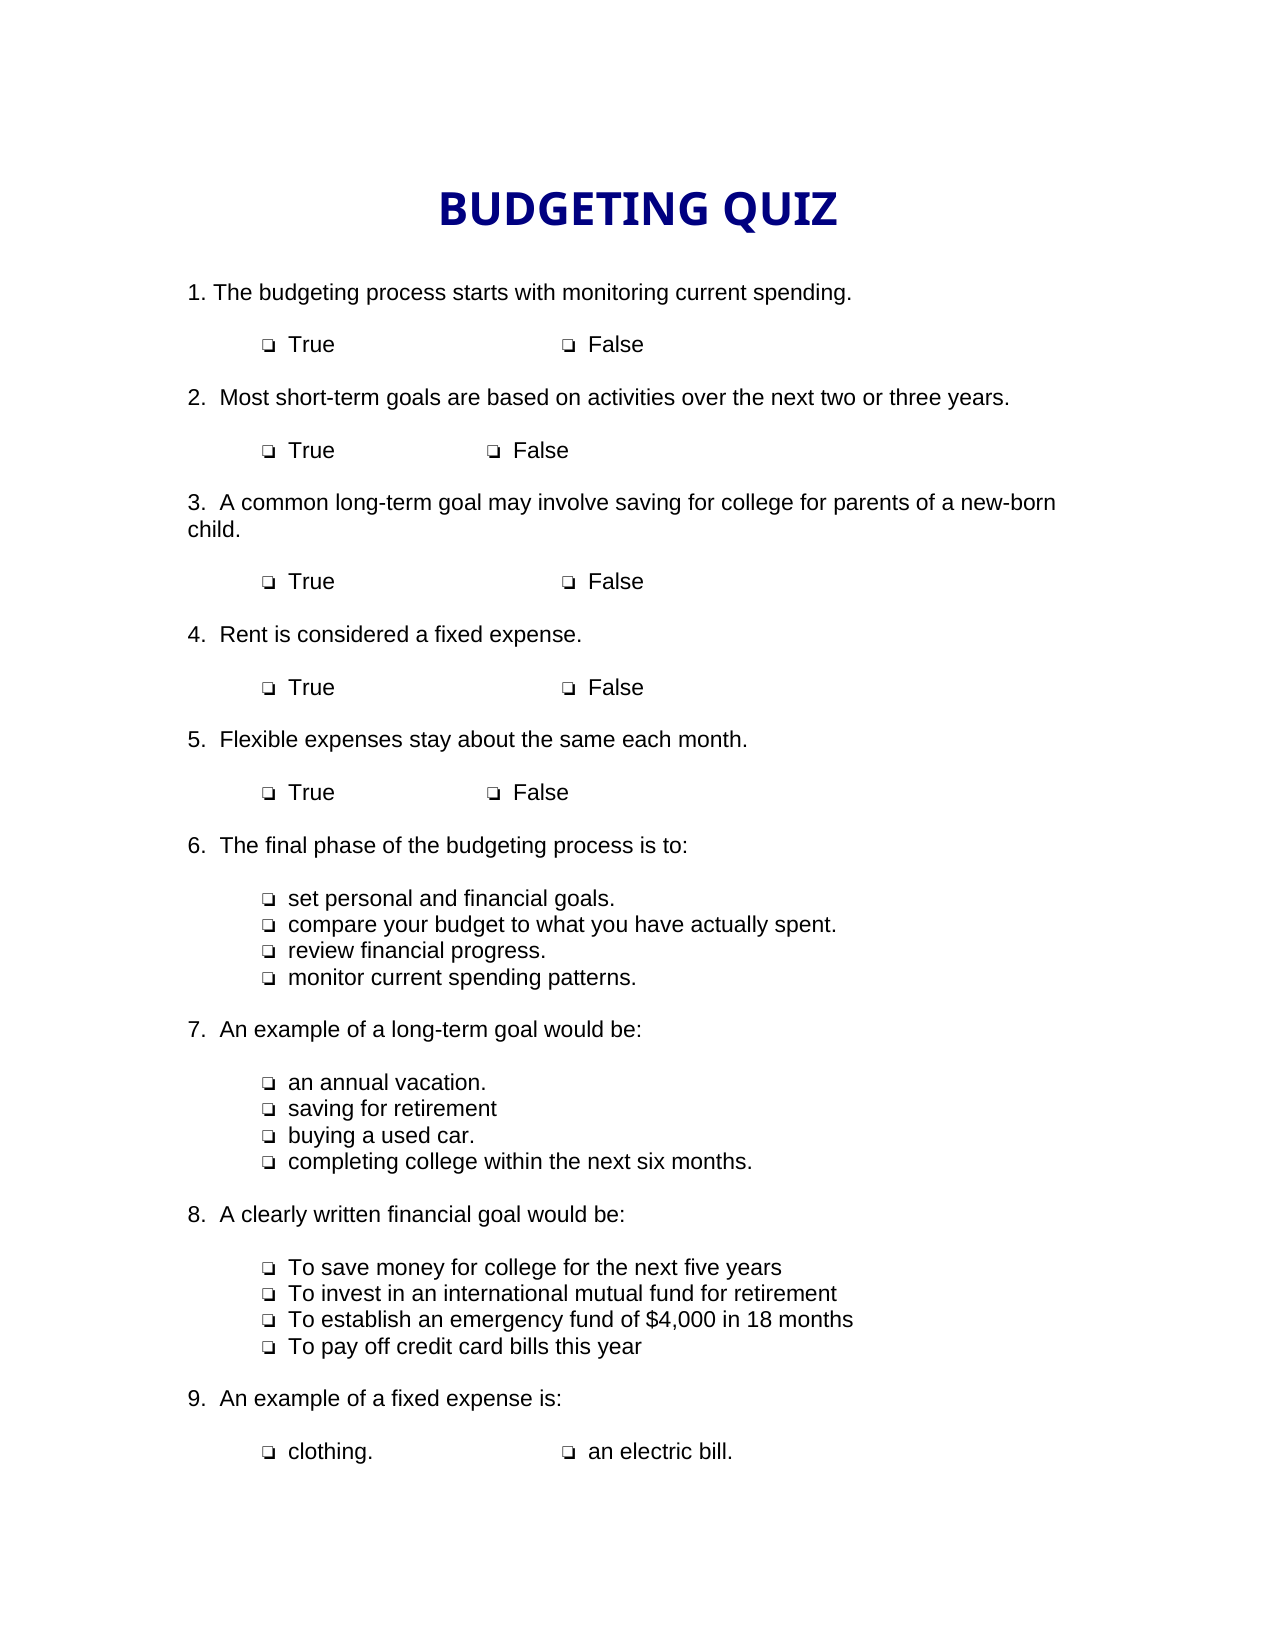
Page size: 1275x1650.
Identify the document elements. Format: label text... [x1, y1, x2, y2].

text To save money for college for the next five years [262, 1253, 1087, 1280]
text To invest in an international mutual fund for retirement [262, 1280, 1087, 1306]
text an annual vacation. [262, 1069, 1087, 1095]
text 8. A clearly written financial goal would be: [187, 1201, 1087, 1253]
text 6. The final phase of the budgeting process is to: [187, 832, 1087, 884]
text clothing. an electric bill. [262, 1438, 1087, 1464]
text 9. An example of a fixed expense is: [187, 1385, 1087, 1438]
text To pay off credit card bills this year [262, 1333, 1087, 1359]
text BUDGETING QUIZ [187, 176, 1087, 239]
text True False [262, 674, 1087, 700]
text True False [262, 331, 1087, 357]
text 1. The budgeting process starts with monitoring current spending. [187, 278, 1087, 331]
text completing college within the next six months. [262, 1148, 1087, 1174]
text True False [262, 568, 1087, 595]
text 3. A common long-term goal may involve saving for college for parents of a new-born child. [187, 489, 1087, 568]
text buying a used car. [262, 1122, 1087, 1148]
text 4. Rent is considered a fixed expense. [187, 621, 1087, 674]
text True False [262, 779, 1087, 806]
text monitor current spending patterns. [262, 964, 1087, 990]
text 2. Most short-term goals are based on activities over the next two or three years. [187, 384, 1087, 437]
text review financial progress. [262, 937, 1087, 964]
text True False [262, 437, 1087, 463]
text 7. An example of a long-term goal would be: [187, 1016, 1087, 1069]
text compare your budget to what you have actually spent. [262, 911, 1087, 937]
text To establish an emergency fund of $4,000 in 18 months [262, 1306, 1087, 1333]
text set personal and financial goals. [262, 884, 1087, 911]
text saving for retirement [262, 1095, 1087, 1122]
text 5. Flexible expenses stay about the same each month. [187, 726, 1087, 779]
